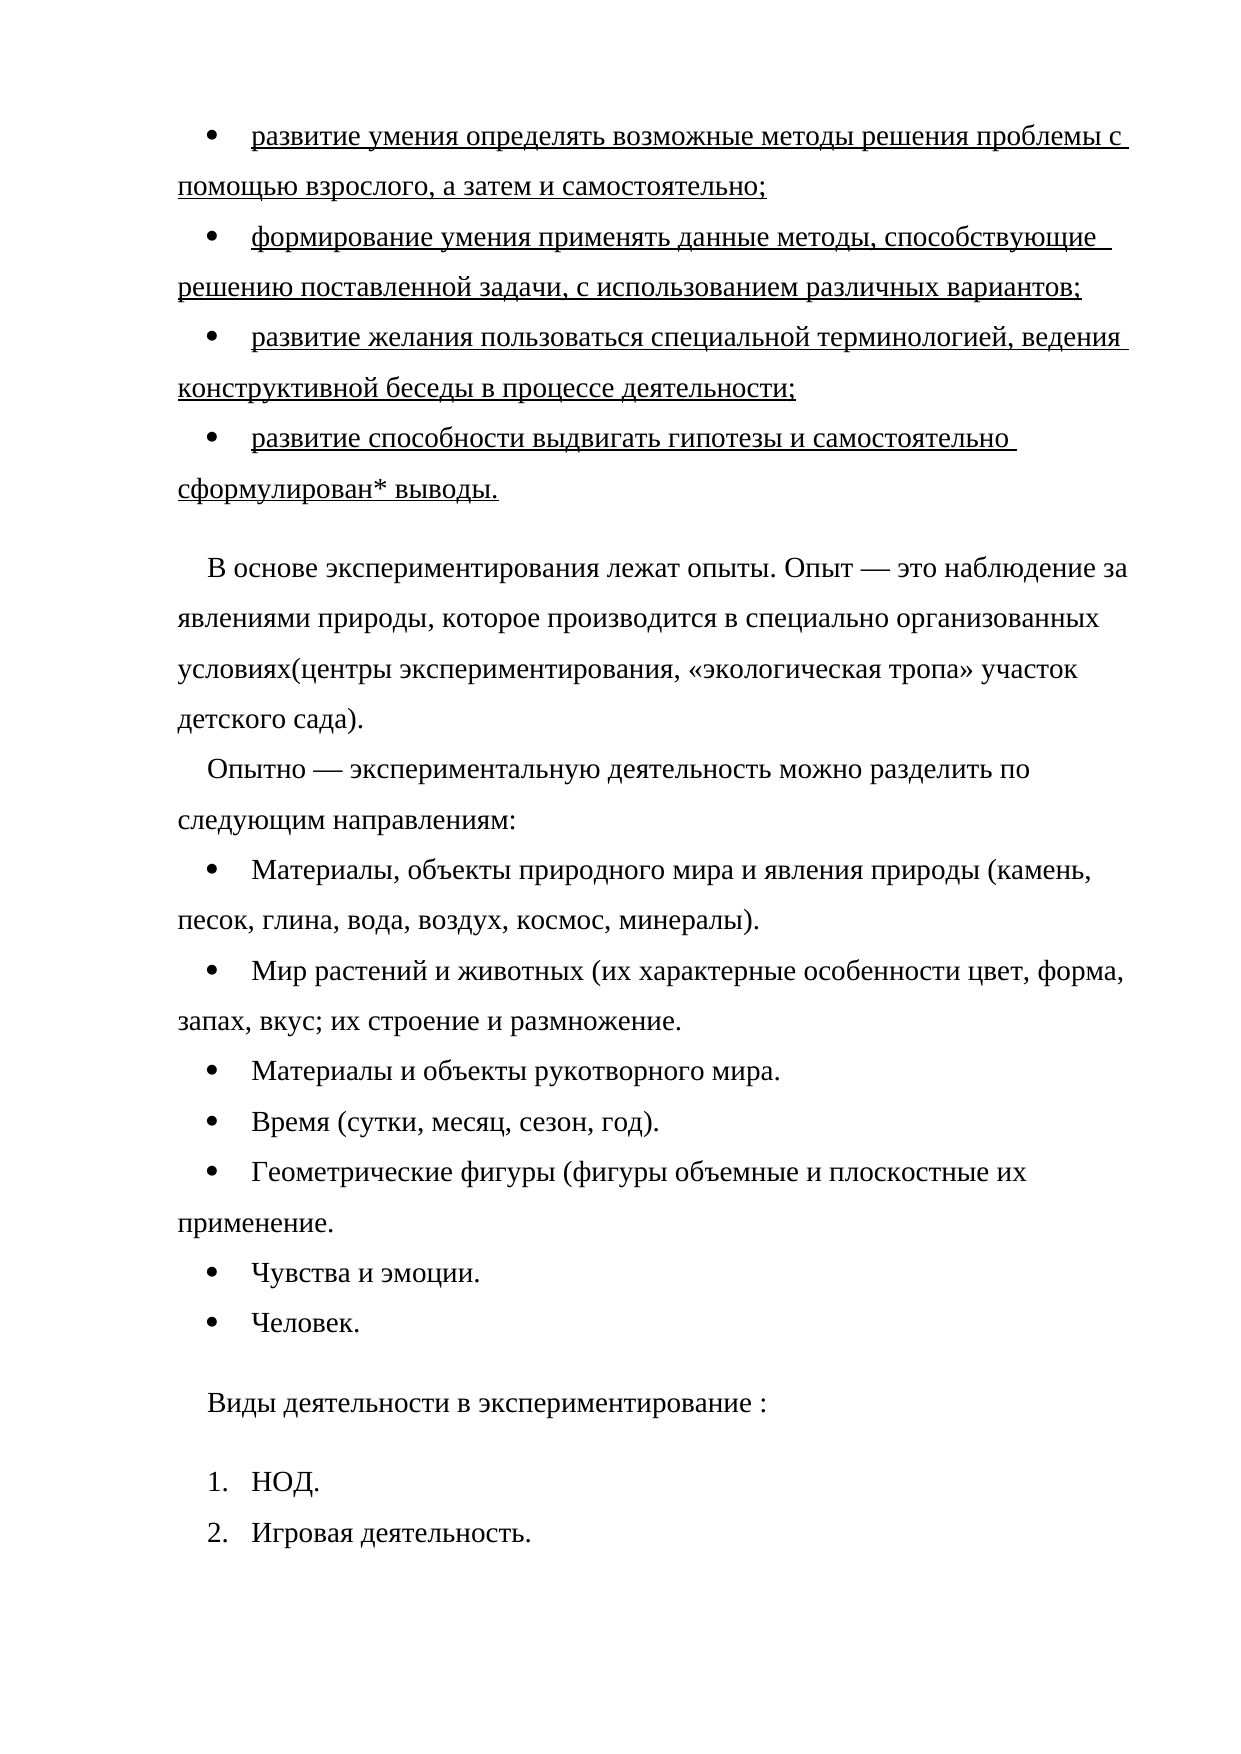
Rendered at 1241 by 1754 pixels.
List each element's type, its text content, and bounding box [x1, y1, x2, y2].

text В основе экспериментирования лежат опыты. Опыт — это наблюдение за явлениями природы, которое производится в специально организованных условиях(центры экспериментирования, «экологическая тропа» участок детского сада). [177, 768, 1152, 952]
list Материалы, объекты природного мира и явления природы (камень, песок, глина, вода, воздух, космос, минералы). [177, 1069, 1152, 1153]
list Материалы и объекты рукотворного мира. [177, 1271, 1152, 1304]
list Мир растений и животных (их характерные особенности цвет, форма, запах, вкус; их строение и размножение. [177, 1170, 1152, 1254]
list Время (сутки, месяц, сезон, год). [177, 1321, 1152, 1355]
list развитие желания пользоваться специальной терминологией, ведения конструктивной беседы в процессе деятельности; [177, 508, 1152, 592]
list развитие способности выдвигать гипотезы и самостоятельно сформулирован* выводы. [177, 638, 1152, 722]
list Чувства и эмоции. [177, 1472, 1152, 1506]
text Опытно — экспериментальную деятельность можно разделить по следующим направлениям: [177, 969, 1152, 1053]
list формирование предпосылок поисковой деятельности, интеллектуальной инициативы; [177, 118, 1152, 202]
list Человек. [177, 1523, 1152, 1557]
list Геометрические фигуры (фигуры объемные и плоскостные их применение. [177, 1372, 1152, 1456]
list формирование умения применять данные методы, способствующие решению поставленной задачи, с использованием различных вариантов; [177, 378, 1152, 462]
list развитие умения определять возможные методы решения проблемы с помощью взрослого, а затем и самостоятельно; [177, 248, 1152, 332]
